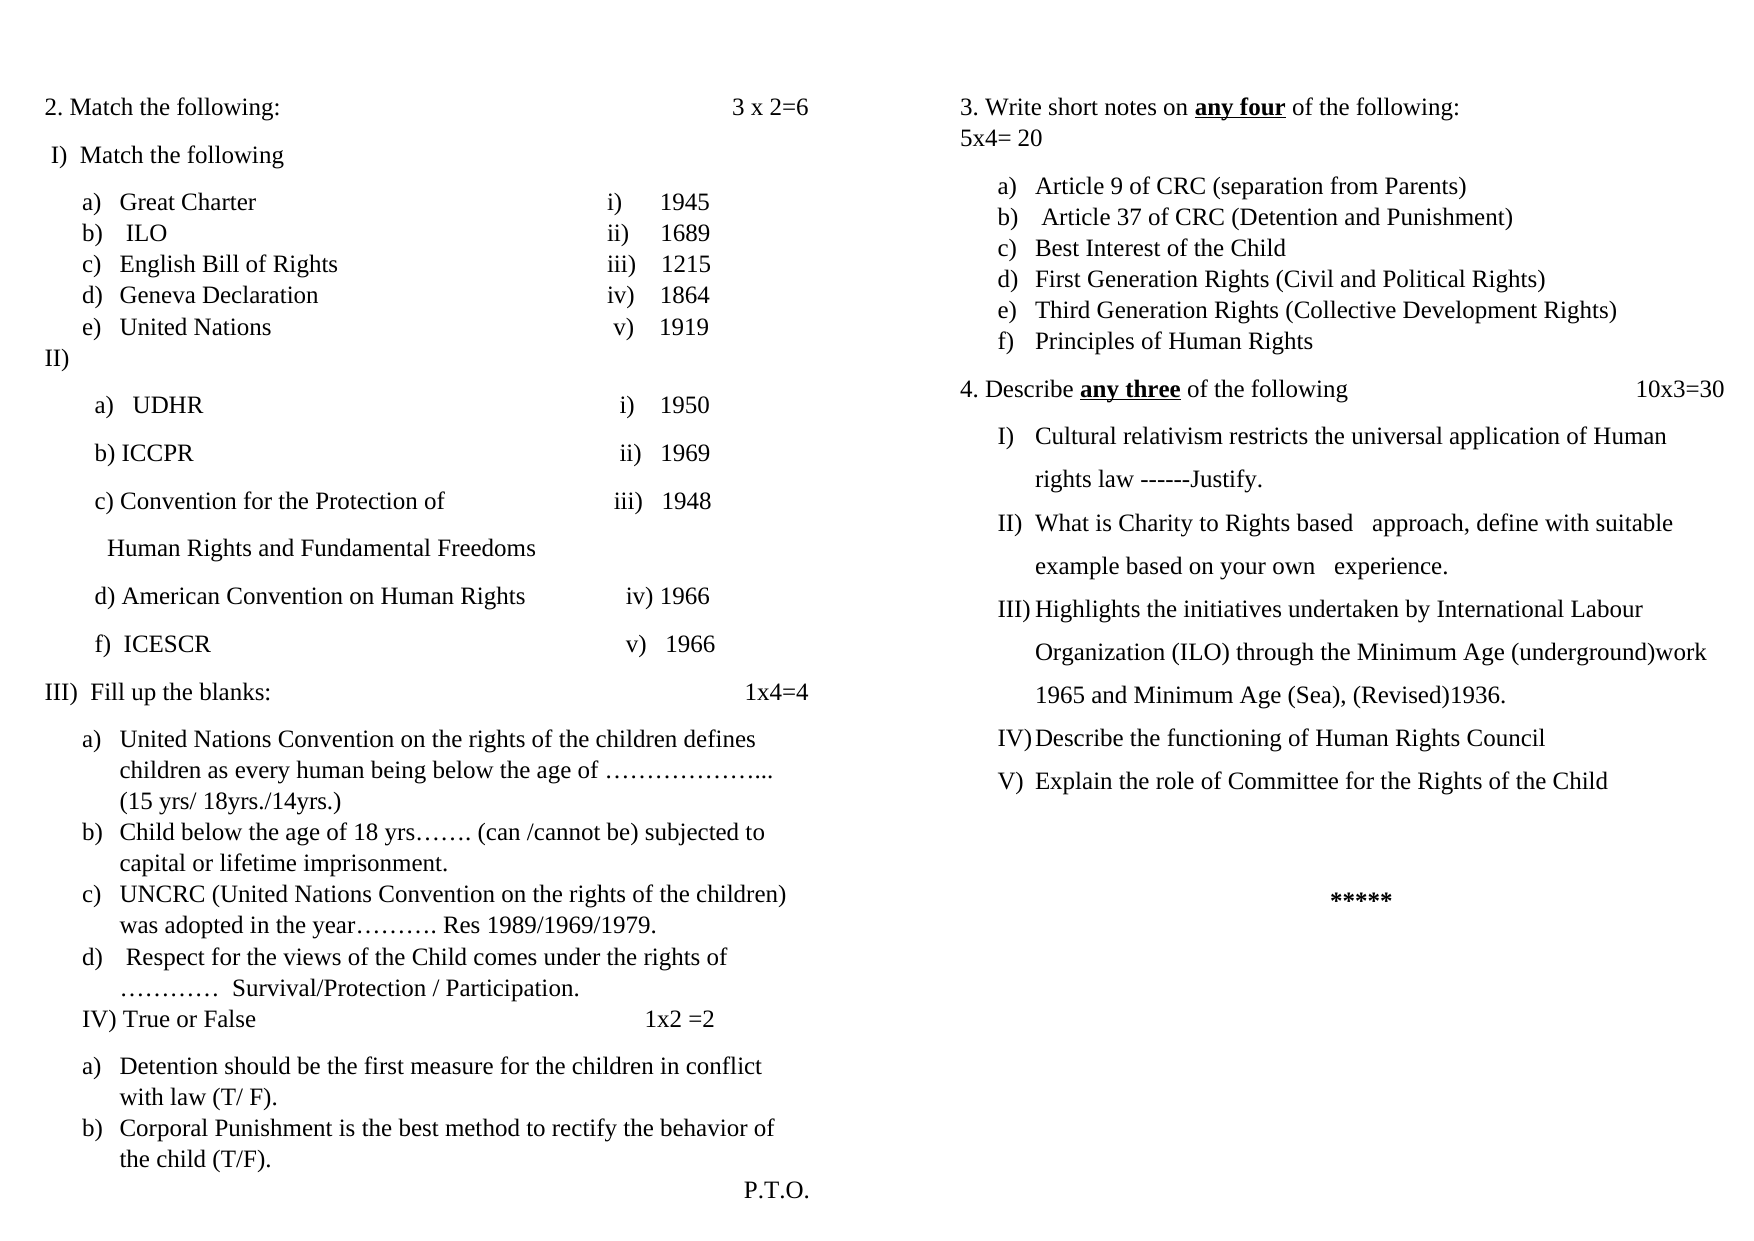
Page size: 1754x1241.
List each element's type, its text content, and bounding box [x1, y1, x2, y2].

text a) UDHR i) 1950 [44, 390, 809, 419]
text III) Fill up the blanks: 1x4=4 [44, 677, 809, 705]
list Child below the age of 18 yrs……. (can /cannot be) subjected to capital or lifetime imprisonment. [82, 817, 809, 877]
list English Bill of Rights iii) 1215 [82, 249, 809, 278]
text 4. Describe any three of the following 10x3=30 [960, 374, 1725, 402]
list Cultural relativism restricts the universal application of Human rights law ------Justify. [997, 421, 1725, 493]
list Third Generation Rights (Collective Development Rights) [997, 295, 1725, 324]
list UNCRC (United Nations Convention on the rights of the children) was adopted in the year………. Res 1989/1969/1979. [82, 879, 809, 939]
text Human Rights and Fundamental Freedoms [44, 533, 809, 562]
list Geneva Declaration iv) 1864 [82, 281, 809, 309]
text 2. Match the following: 3 x 2=6 [44, 92, 809, 121]
list United Nations v) 1919 [82, 312, 809, 340]
text I) Match the following [44, 140, 809, 168]
list Respect for the views of the Child comes under the rights of ………… Survival/Protection / Participation. [82, 942, 809, 1001]
list Corporal Punishment is the best method to rectify the behavior of the child (T/F). [82, 1113, 809, 1173]
list First Generation Rights (Civil and Political Rights) [997, 264, 1725, 293]
list Describe the functioning of Human Rights Council [997, 723, 1725, 752]
text IV) True or False 1x2 =2 [82, 1004, 809, 1032]
text 3. Write short notes on any four of the following: 5x4= 20 [960, 92, 1725, 152]
list Great Charter i) 1945 [82, 187, 809, 216]
text c) Convention for the Protection of iii) 1948 [44, 486, 809, 514]
text f) ICESCR v) 1966 [44, 629, 809, 658]
list What is Charity to Rights based approach, define with suitable example based on your own experience. [997, 508, 1725, 579]
list Article 37 of CRC (Detention and Punishment) [997, 202, 1725, 231]
list Explain the role of Committee for the Rights of the Child [997, 766, 1725, 795]
text d) American Convention on Human Rights iv) 1966 [44, 581, 809, 610]
list Best Interest of the Child [997, 233, 1725, 262]
list Highlights the initiatives undertaken by International Labour Organization (ILO) through the Minimum Age (underground)work 1965 and Minimum Age (Sea), (Revised)1936. [997, 594, 1725, 709]
list ILO ii) 1689 [82, 218, 809, 247]
text P.T.O. [82, 1176, 809, 1204]
text ***** [997, 886, 1725, 915]
list Detention should be the first measure for the children in conflict with law (T/ F). [82, 1051, 809, 1111]
list Article 9 of CRC (separation from Parents) [997, 171, 1725, 199]
list United Nations Convention on the rights of the children defines children as every human being below the age of ………………... (15 yrs/ 18yrs./14yrs.) [82, 724, 809, 815]
text II) [44, 343, 809, 371]
list Principles of Human Rights [997, 326, 1725, 355]
text b) ICCPR ii) 1969 [44, 438, 809, 467]
